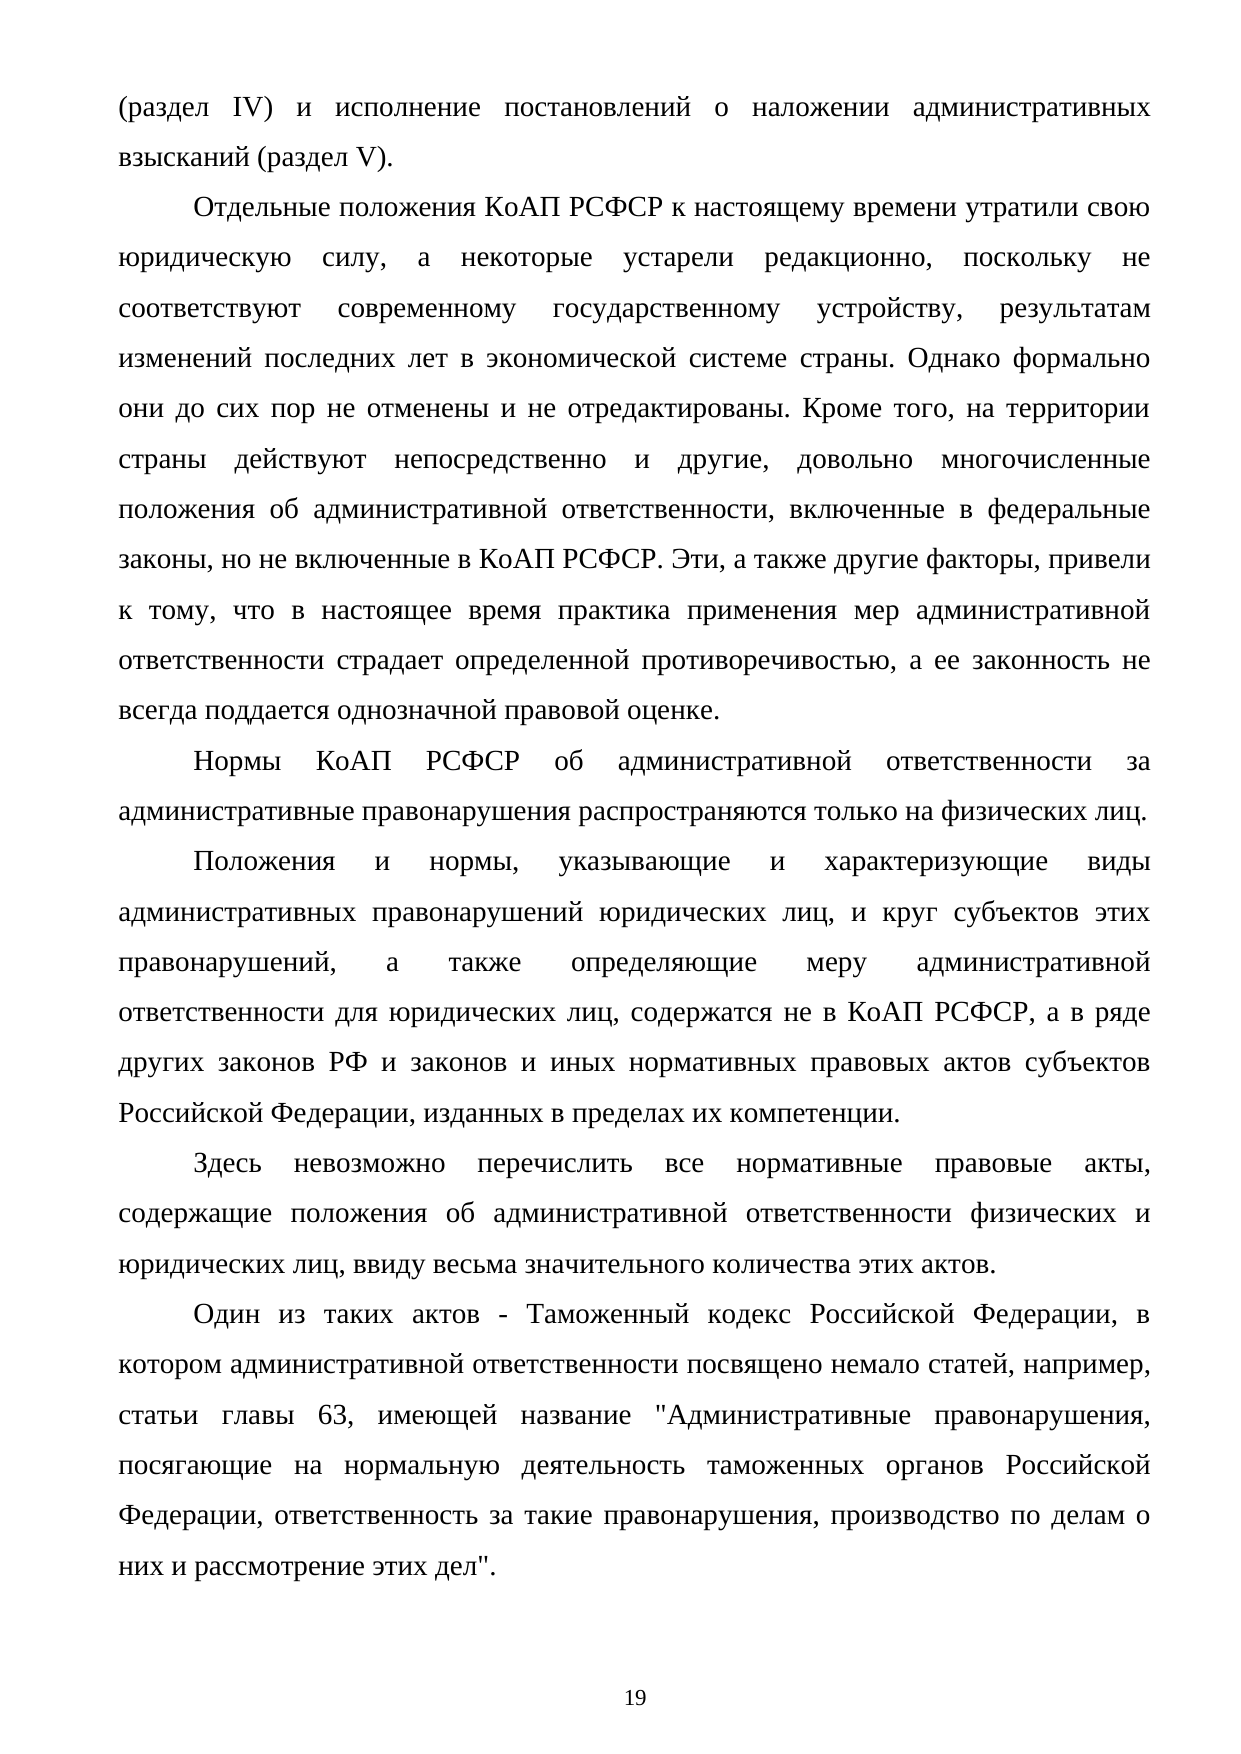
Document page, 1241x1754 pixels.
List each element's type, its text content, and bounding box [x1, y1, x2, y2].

text Один из таких актов - Таможенный кодекс Российской Федерации, в котором административной ответственности посвящено немало статей, например, статьи главы 63, имеющей название "Административные правонарушения, посягающие на нормальную деятельность таможенных органов Российской Федерации, ответственность за такие правонарушения, производство по делам о них и рассмотрение этих дел". [118, 1296, 1152, 1581]
text Положения и нормы, указывающие и характеризующие виды административных правонарушений юридических лиц, и круг субъектов этих правонарушений, а также определяющие меру административной ответственности для юридических лиц, содержатся не в КоАП РСФСР, а в ряде других законов РФ и законов и иных нормативных правовых актов субъектов Российской Федерации, изданных в пределах их компетенции. [118, 843, 1152, 1128]
text Отдельные положения КоАП РСФСР к настоящему времени утратили свою юридическую силу, а некоторые устарели редакционно, поскольку не соответствуют современному государственному устройству, результатам изменений последних лет в экономической системе страны. Однако формально они до сих пор не отменены и не отредактированы. Кроме того, на территории страны действуют непосредственно и другие, довольно многочисленные положения об административной ответственности, включенные в федеральные законы, но не включенные в КоАП РСФСР. Эти, а также другие факторы, привели к тому, что в настоящее время практика применения мер административной ответственности страдает определенной противоречивостью, а ее законность не всегда поддается однозначной правовой оценке. [118, 189, 1152, 726]
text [118, 89, 1152, 172]
text Нормы КоАП РСФСР об административной ответственности за административные правонарушения распространяются только на физических лиц. [118, 743, 1152, 827]
text Здесь невозможно перечислить все нормативные правовые акты, содержащие положения об административной ответственности физических и юридических лиц, ввиду весьма значительного количества этих актов. [118, 1145, 1152, 1279]
